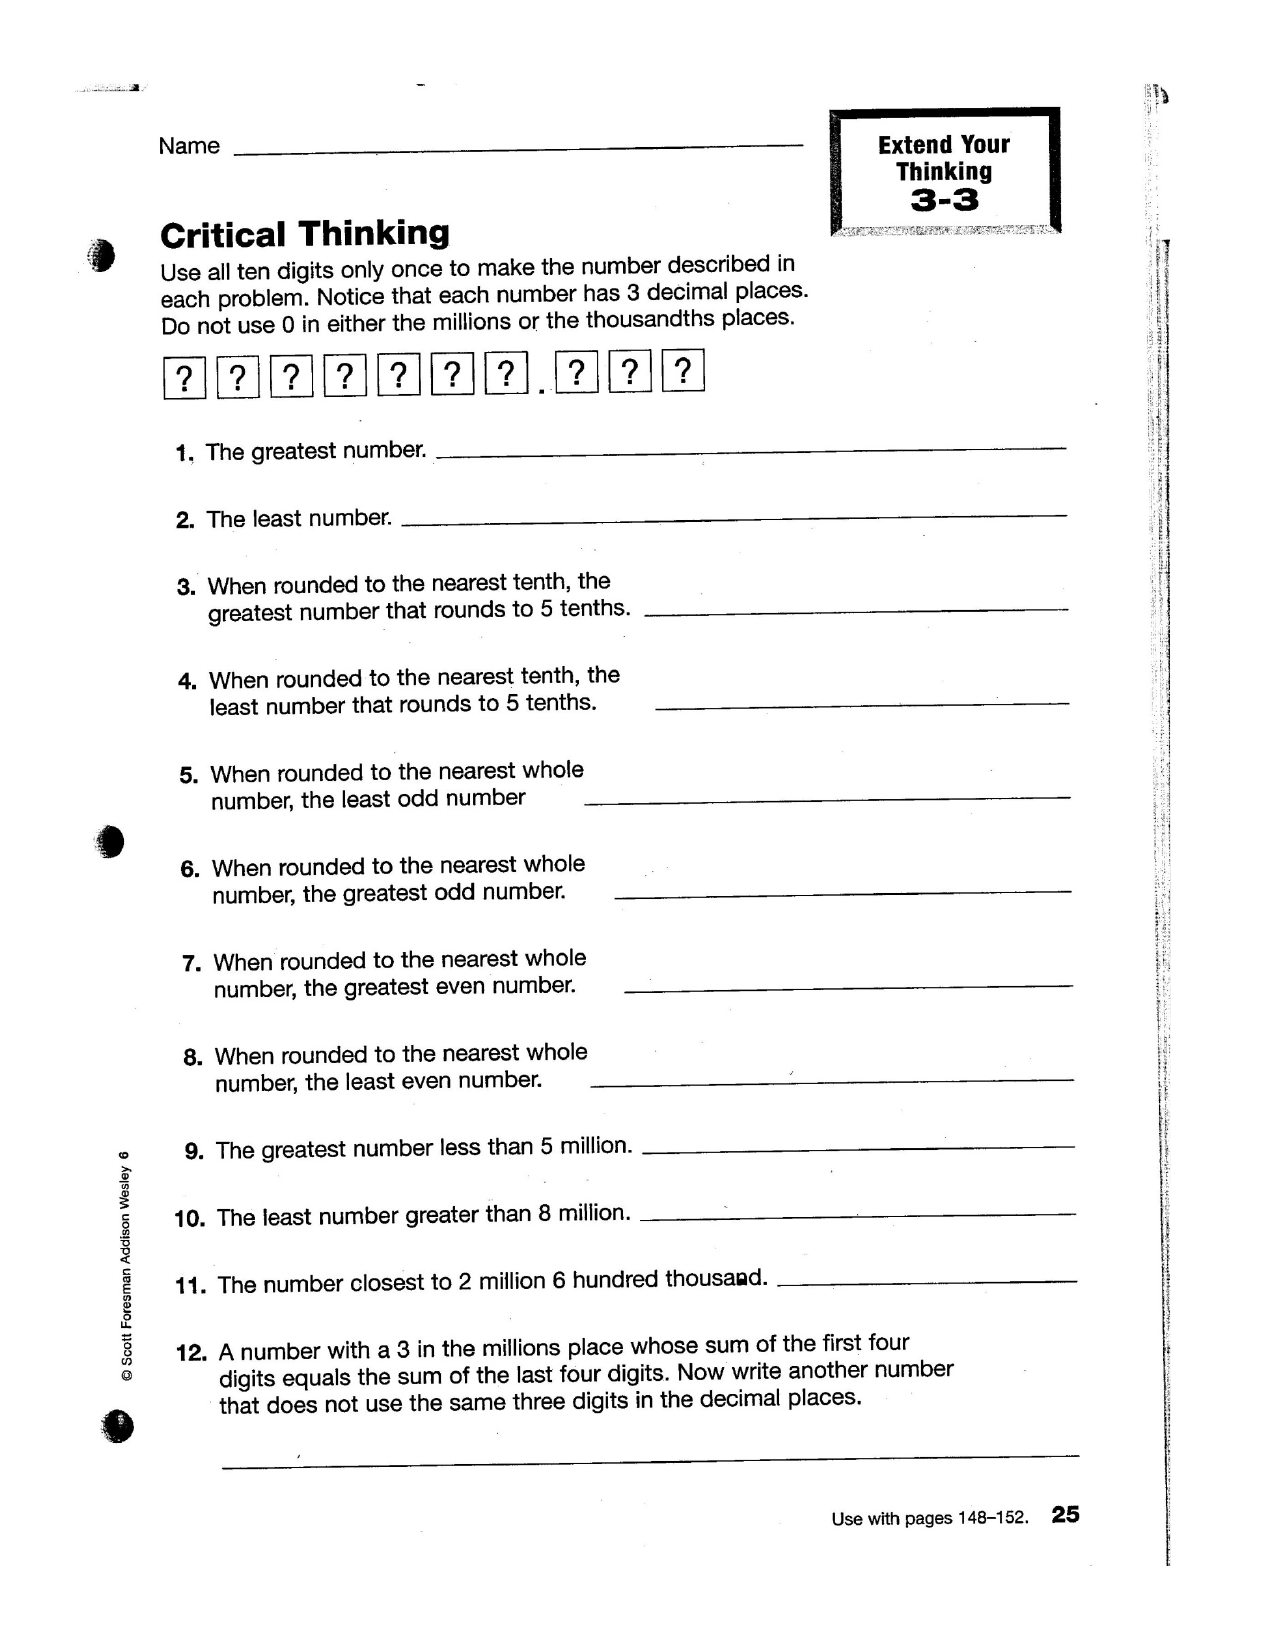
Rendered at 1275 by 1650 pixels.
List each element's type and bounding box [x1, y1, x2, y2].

picture [75, 75, 1171, 1566]
